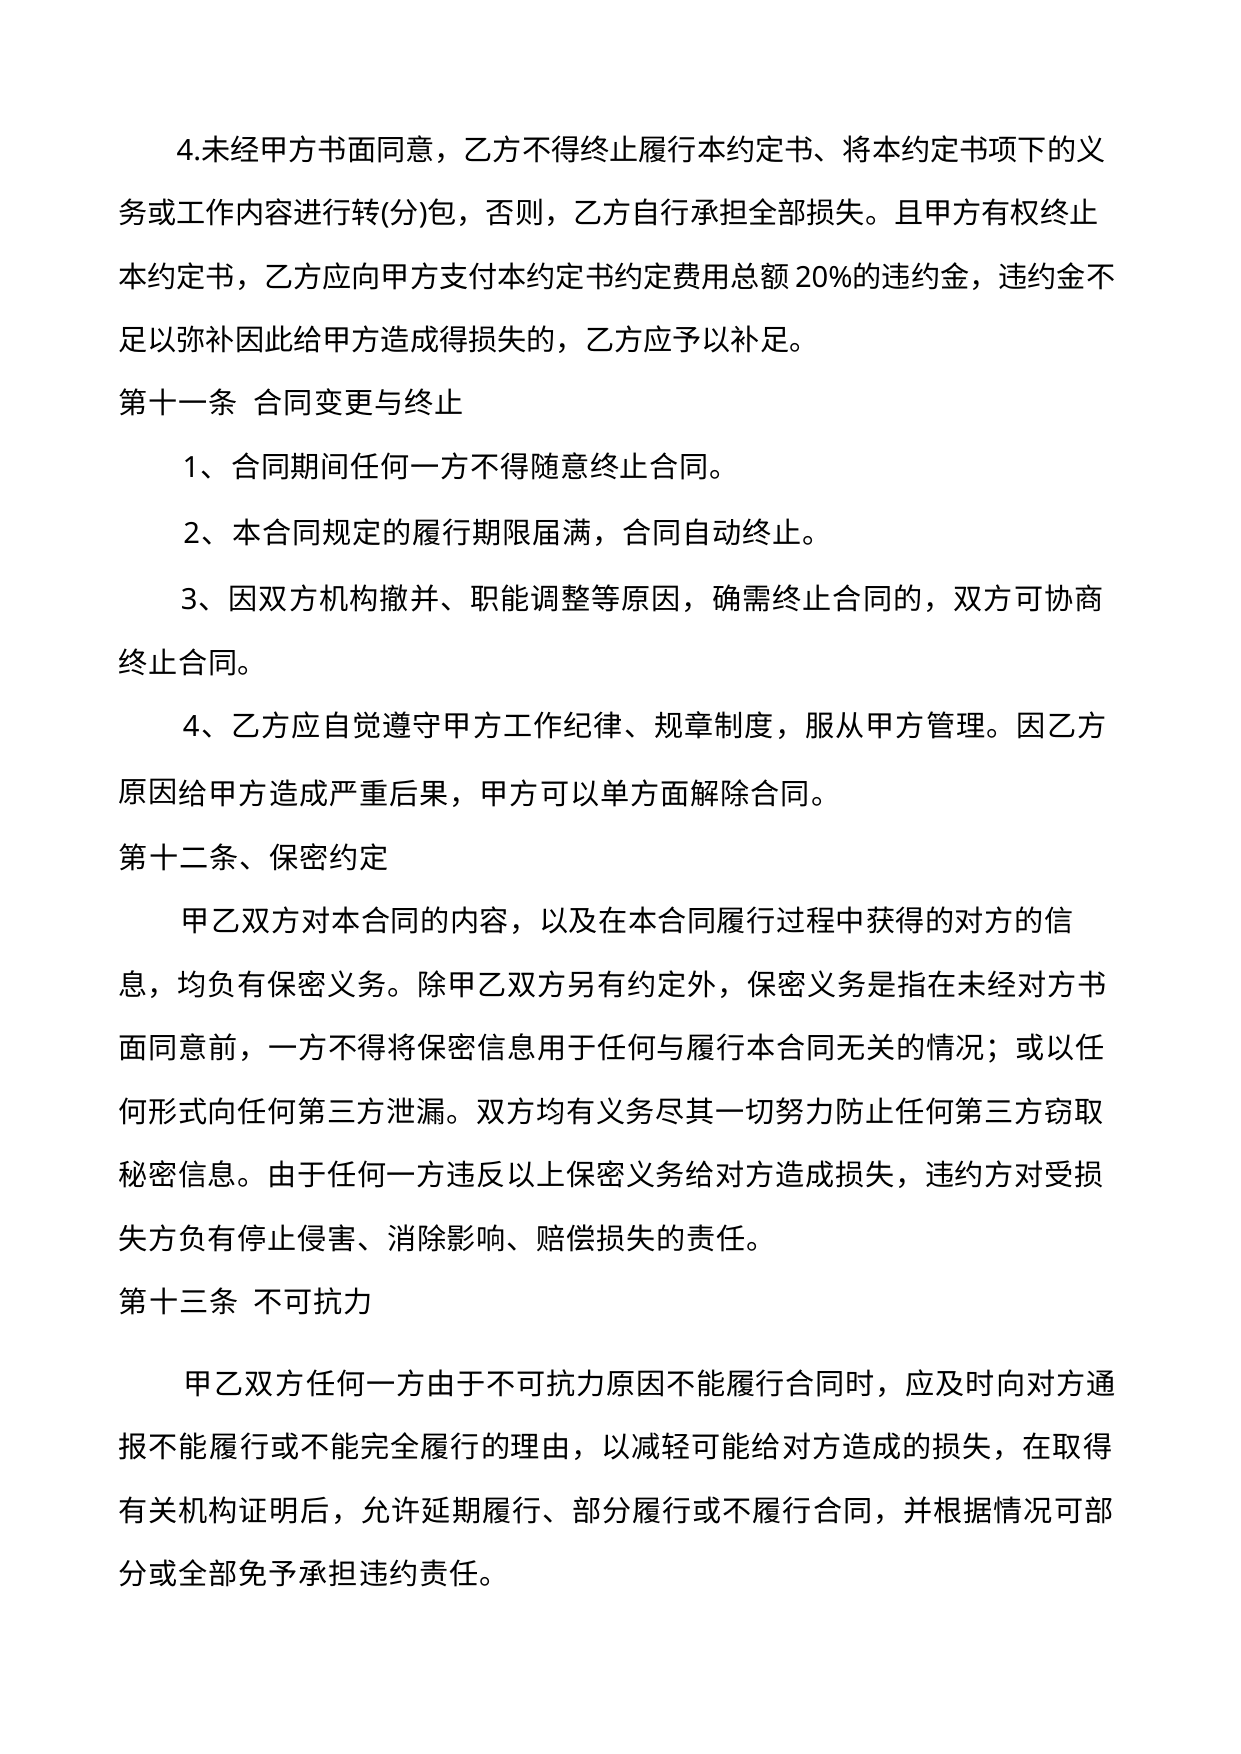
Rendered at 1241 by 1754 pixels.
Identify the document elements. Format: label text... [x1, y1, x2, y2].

text 2、本合同规定的履行期限届满，合同自动终止。 [118, 509, 1122, 554]
text 4、乙方应自觉遵守甲方工作纪律、规章制度，服从甲方管理。因乙方原因给甲方造成严重后果，甲方可以单方面解除合同。 [118, 703, 1122, 813]
text 甲乙双方任何一方由于不可抗力原因不能履行合同时，应及时向对方通报不能履行或不能完全履行的理由，以减轻可能给对方造成的损失，在取得有关机构证明后，允许延期履行、部分履行或不履行合同，并根据情况可部分或全部免予承担违约责任。 [118, 1360, 1122, 1593]
text 第十二条、保密约定 [118, 834, 1122, 877]
text 3、因双方机构撤并、职能调整等原因，确需终止合同的，双方可协商终止合同。 [118, 576, 1122, 681]
text 甲乙双方对本合同的内容，以及在本合同履行过程中获得的对方的信息，均负有保密义务。除甲乙双方另有约定外，保密义务是指在未经对方书面同意前，一方不得将保密信息用于任何与履行本合同无关的情况；或以任何形式向任何第三方泄漏。双方均有义务尽其一切努力防止任何第三方窃取秘密信息。由于任何一方违反以上保密义务给对方造成损失，违约方对受损失方负有停止侵害、消除影响、赔偿损失的责任。 [118, 898, 1122, 1257]
text 第十三条 不可抗力 [118, 1279, 1122, 1333]
text 1、合同期间任何一方不得随意终止合同。 [118, 443, 1122, 488]
text 4.未经甲方书面同意，乙方不得终止履行本约定书、将本约定书项下的义务或工作内容进行转(分)包，否则，乙方自行承担全部损失。且甲方有权终止本约定书，乙方应向甲方支付本约定书约定费用总额20%的违约金，违约金不足以弥补因此给甲方造成得损失的，乙方应予以补足。 [118, 126, 1122, 359]
text 第十一条 合同变更与终止 [118, 380, 1122, 422]
